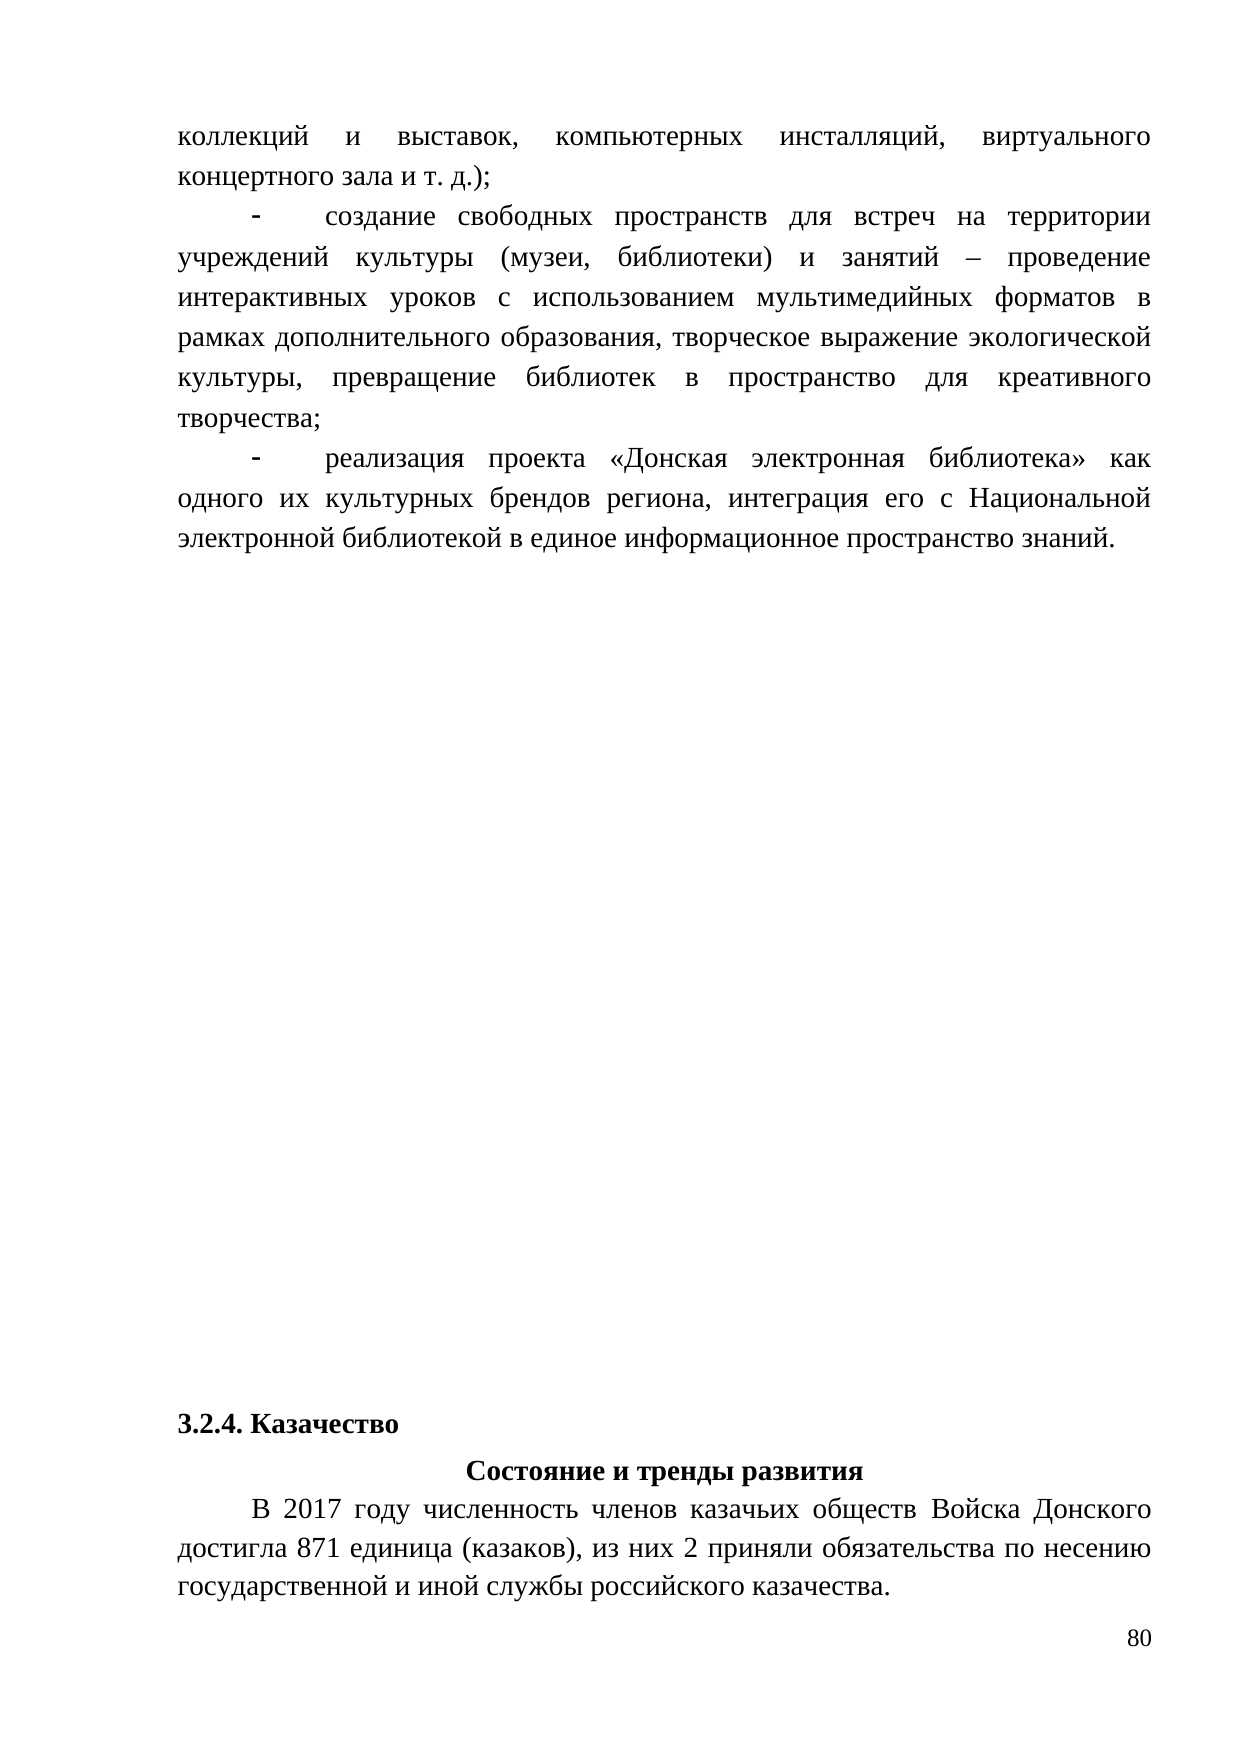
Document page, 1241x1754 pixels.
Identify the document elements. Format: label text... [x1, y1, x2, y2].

list создание свободных пространств для встреч на территории учреждений культуры (музеи, библиотеки) и занятий – проведение интерактивных уроков с использованием мультимедийных форматов в рамках дополнительного образования, творческое выражение экологической культуры, превращение библиотек в пространство для креативного творчества; [177, 198, 1152, 433]
text В 2017 году численность членов казачьих обществ Войска Донского достигла 871 единица (казаков), из них 2 приняли обязательства по несению государственной и иной службы российского казачества. [177, 1491, 1152, 1602]
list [177, 118, 1152, 192]
list реализация проекта «Донская электронная библиотека» как одного их культурных брендов региона, интеграция его с Национальной электронной библиотекой в единое информационное пространство знаний. [177, 440, 1152, 554]
text Состояние и тренды развития [177, 1453, 1152, 1486]
subtitle 3.2.4. Казачество [177, 1407, 1152, 1440]
